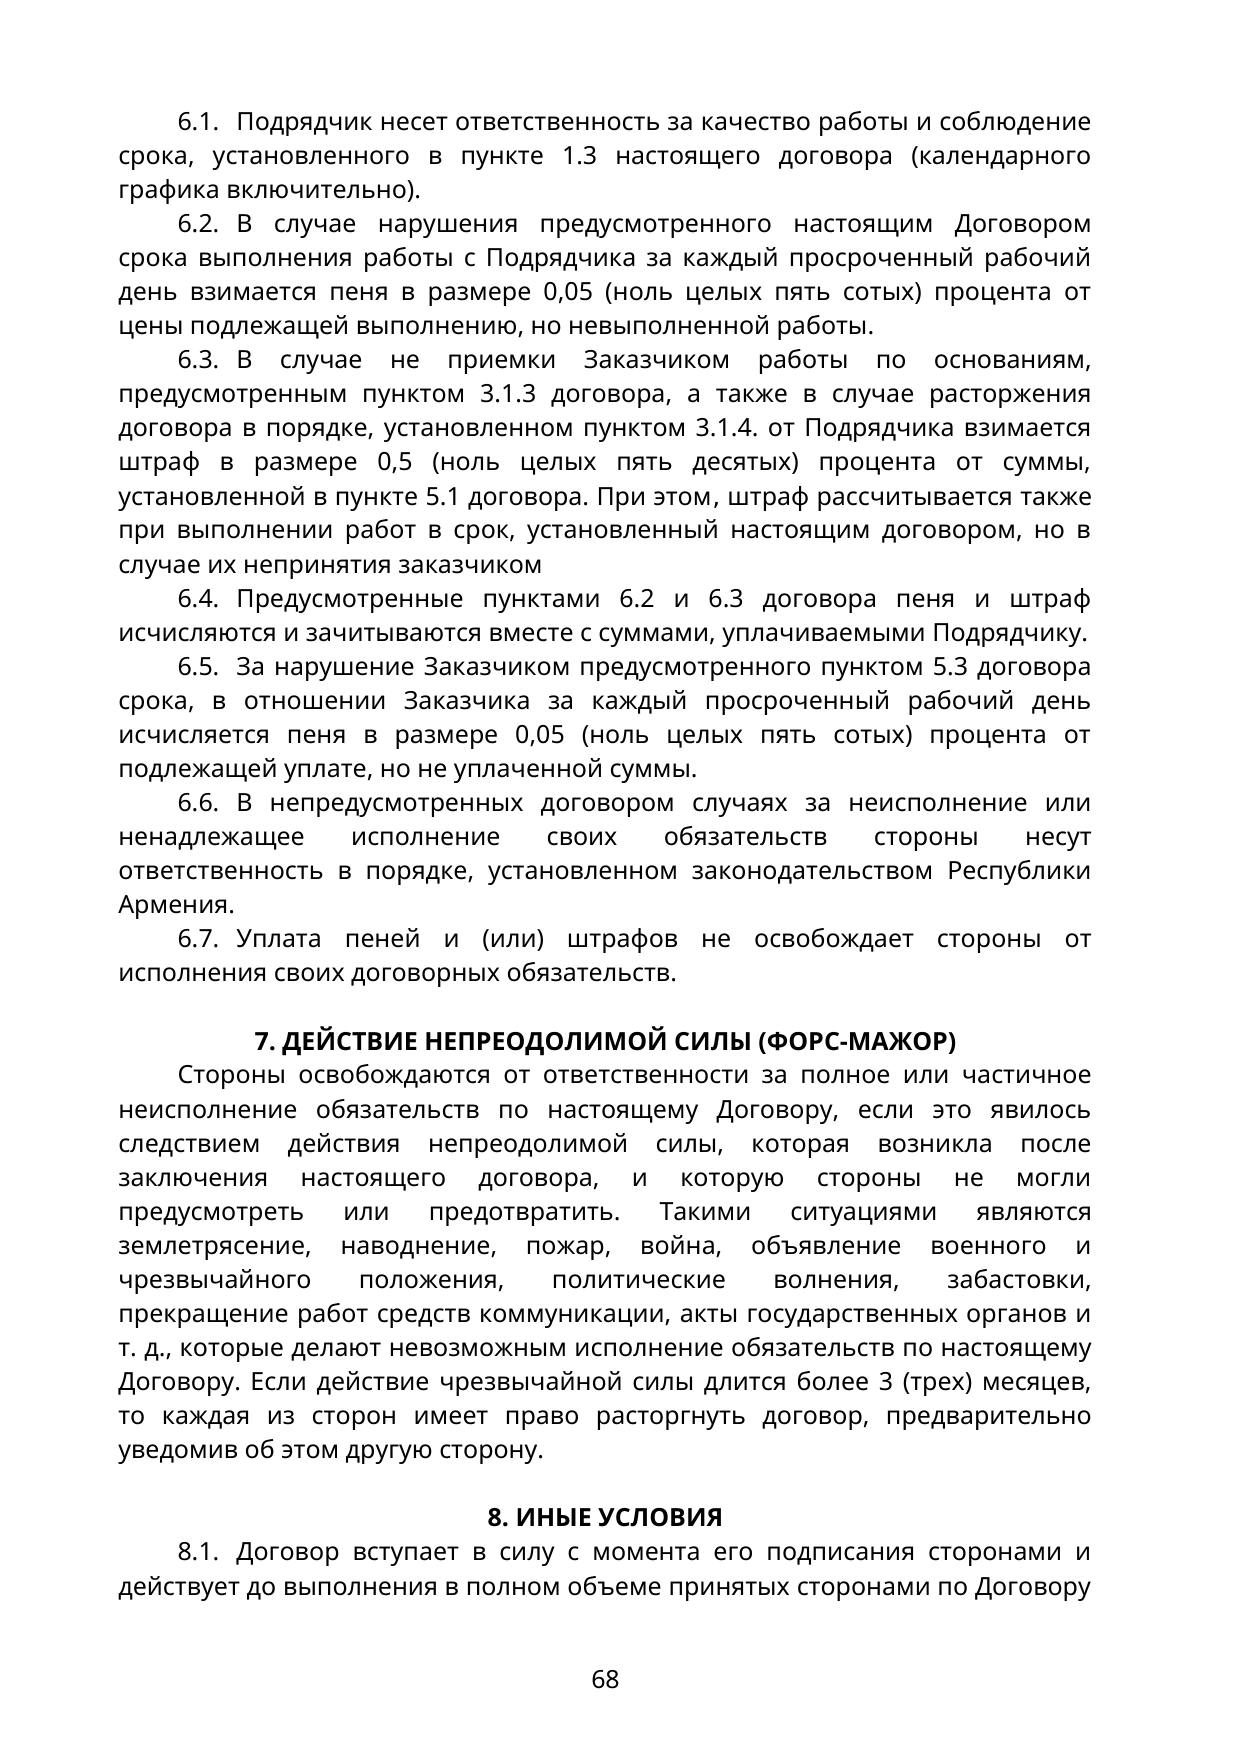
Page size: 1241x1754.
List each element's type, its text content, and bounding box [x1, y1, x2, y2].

text 8. ИНЫЕ УСЛОВИЯ [118, 1500, 1092, 1534]
text 6.5. За нарушение Заказчиком предусмотренного пунктом 5.3 договора срока, в отношении Заказчика за каждый просроченный рабочий день исчисляется пеня в размере 0,05 (ноль целых пять сотых) процента от подлежащей уплате, но не уплаченной суммы. [118, 648, 1092, 785]
text 6.2. В случае нарушения предусмотренного настоящим Договором срока выполнения работы с Подрядчика за каждый просроченный рабочий день взимается пеня в размере 0,05 (ноль целых пять сотых) процента от цены подлежащей выполнению, но невыполненной работы. [118, 206, 1092, 342]
text 6.4. Предусмотренные пунктами 6.2 и 6.3 договора пеня и штраф исчисляются и зачитываются вместе с суммами, уплачиваемыми Подрядчику. [118, 580, 1092, 648]
text 7. ДЕЙСТВИЕ НЕПРЕОДОЛИМОЙ СИЛЫ (ФОРС-МАЖОР) [118, 1023, 1092, 1057]
text 6.6. В непредусмотренных договором случаях за неисполнение или ненадлежащее исполнение своих обязательств стороны несут ответственность в порядке, установленном законодательством Республики Армения. [118, 785, 1092, 921]
text 6.7. Уплата пеней и (или) штрафов не освобождает стороны от исполнения своих договорных обязательств. [118, 921, 1092, 989]
text Стороны освобождаются от ответственности за полное или частичное неисполнение обязательств по настоящему Договору, если это явилось следствием действия непреодолимой силы, которая возникла после заключения настоящего договора, и которую стороны не могли предусмотреть или предотвратить. Такими ситуациями являются землетрясение, наводнение, пожар, война, объявление военного и чрезвычайного положения, политические волнения, забастовки, прекращение работ средств коммуникации, акты государственных органов и т. д., которые делают невозможным исполнение обязательств по настоящему Договору. Если действие чрезвычайной силы длится более 3 (трех) месяцев, то каждая из сторон имеет право расторгнуть договор, предварительно уведомив об этом другую сторону. [118, 1057, 1092, 1466]
text 6.3. В случае не приемки Заказчиком работы по основаниям, предусмотренным пунктом 3.1.3 договора, а также в случае расторжения договора в порядке, установленном пунктом 3.1.4. от Подрядчика взимается штраф в размере 0,5 (ноль целых пять десятых) процента от суммы, установленной в пункте 5.1 договора. При этом, штраф рассчитывается также при выполнении работ в срок, установленный настоящим договором, но в случае их непринятия заказчиком [118, 342, 1092, 580]
text 6.1. Подрядчик несет ответственность за качество работы и соблюдение срока, установленного в пункте 1.3 настоящего договора (календарного графика включительно). [118, 103, 1092, 206]
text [118, 1534, 1092, 1602]
